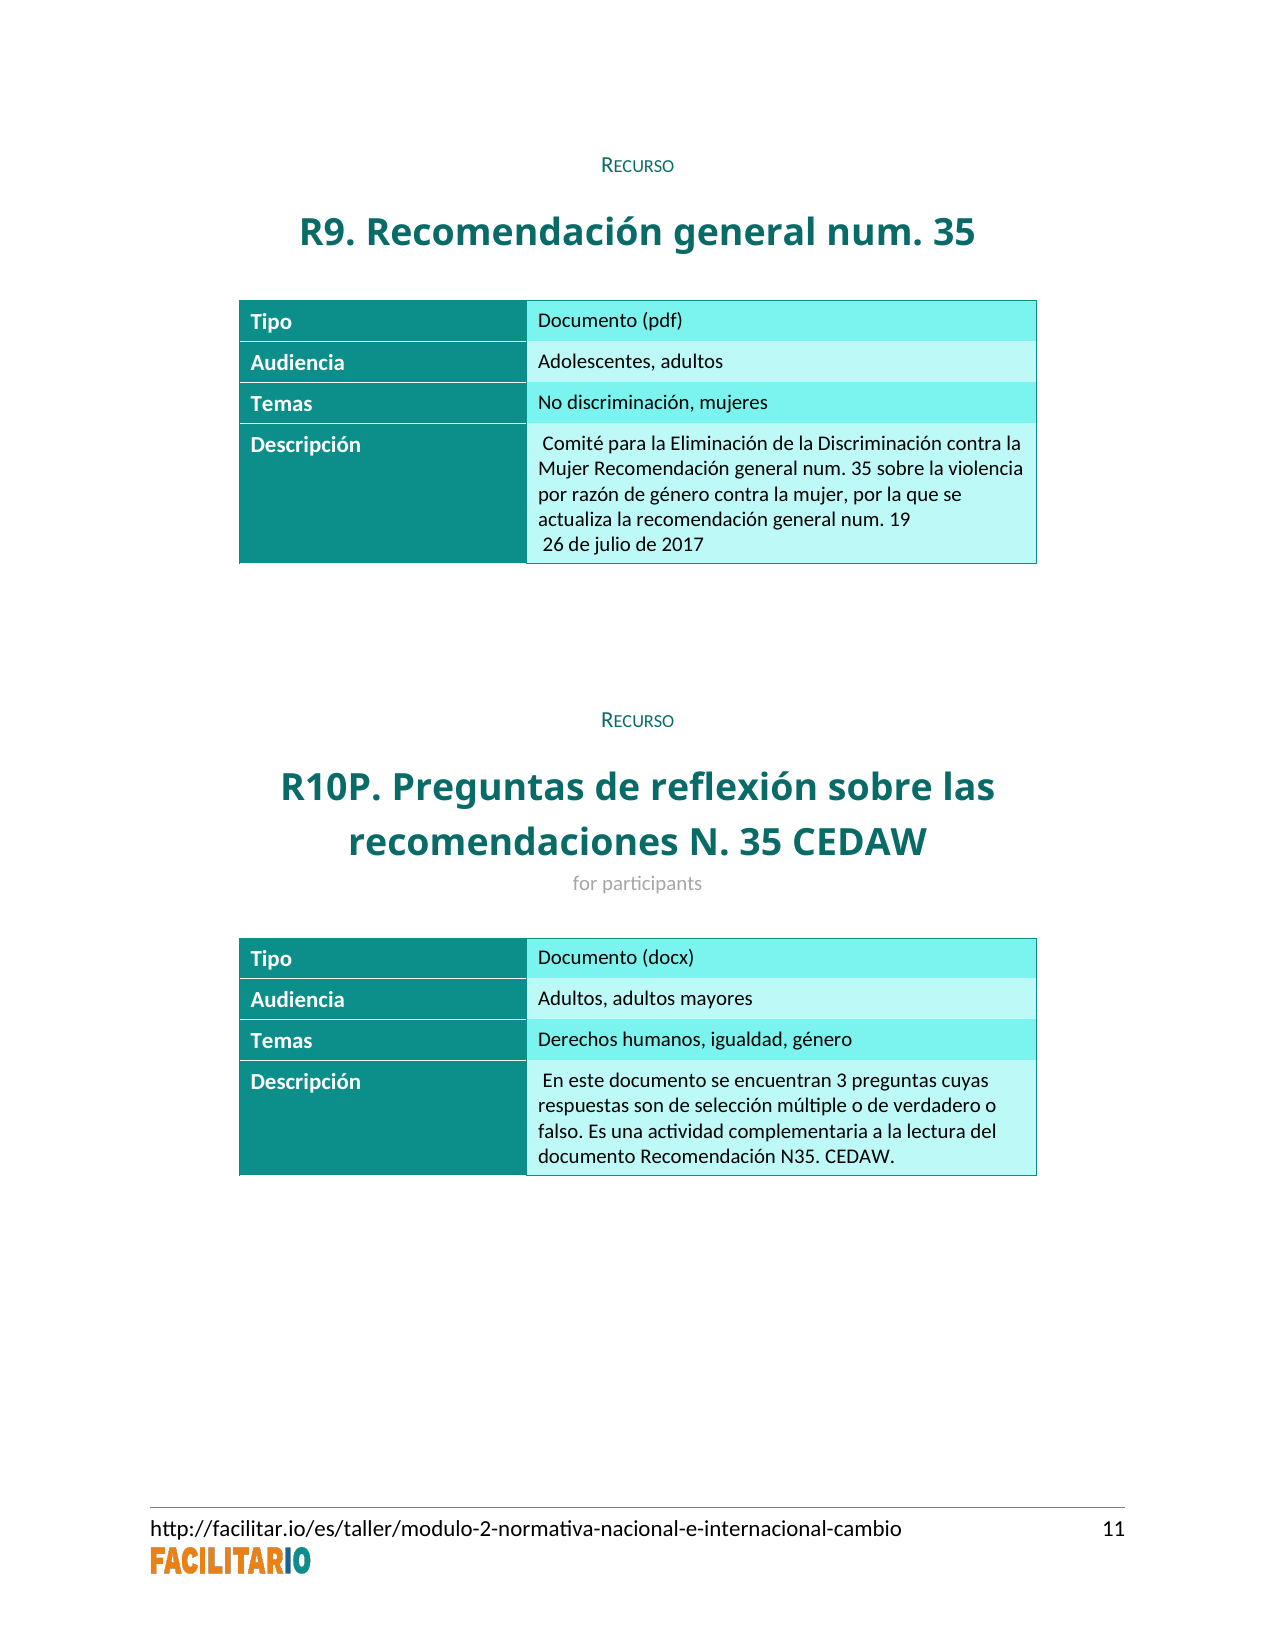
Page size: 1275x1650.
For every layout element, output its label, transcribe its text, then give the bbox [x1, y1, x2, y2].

table_header Documento (pdf) [527, 301, 1036, 341]
table_cell Audiencia [240, 342, 526, 382]
table_cell En este documento se encuentran 3 preguntas cuyas respuestas son de selección múltiple o de verdadero o falso. Es una actividad complementaria a la lectura del documento Recomendación N35. CEDAW. [527, 1060, 1036, 1175]
table_cell Derechos humanos, igualdad, género [527, 1019, 1036, 1060]
table_cell Comité para la Eliminación de la Discriminación contra la Mujer Recomendación general num. 35 sobre la violencia por razón de género contra la mujer, por la que se actualiza la recomendación general num. 19 26 de julio de 2017 [527, 423, 1036, 563]
table_cell Descripción [240, 424, 526, 563]
table_cell Audiencia [240, 979, 526, 1019]
text for participants [150, 870, 1125, 896]
table_header Tipo [240, 939, 526, 978]
table_header Documento (docx) [527, 939, 1036, 978]
table_cell Temas [240, 1020, 526, 1060]
table_header Tipo [240, 301, 526, 341]
subtitle R10P. Preguntas de reflexión sobre las recomendaciones N. 35 CEDAW [150, 760, 1125, 866]
picture [145, 1544, 315, 1576]
text Recurso [150, 150, 1125, 178]
table_cell Adolescentes, adultos [527, 341, 1036, 382]
table_cell Temas [240, 383, 526, 423]
subtitle R9. Recomendación general num. 35 [150, 205, 1125, 256]
table_cell Descripción [240, 1061, 526, 1175]
table_cell No discriminación, mujeres [527, 382, 1036, 423]
table_cell Adultos, adultos mayores [527, 978, 1036, 1019]
text Recurso [150, 705, 1125, 733]
